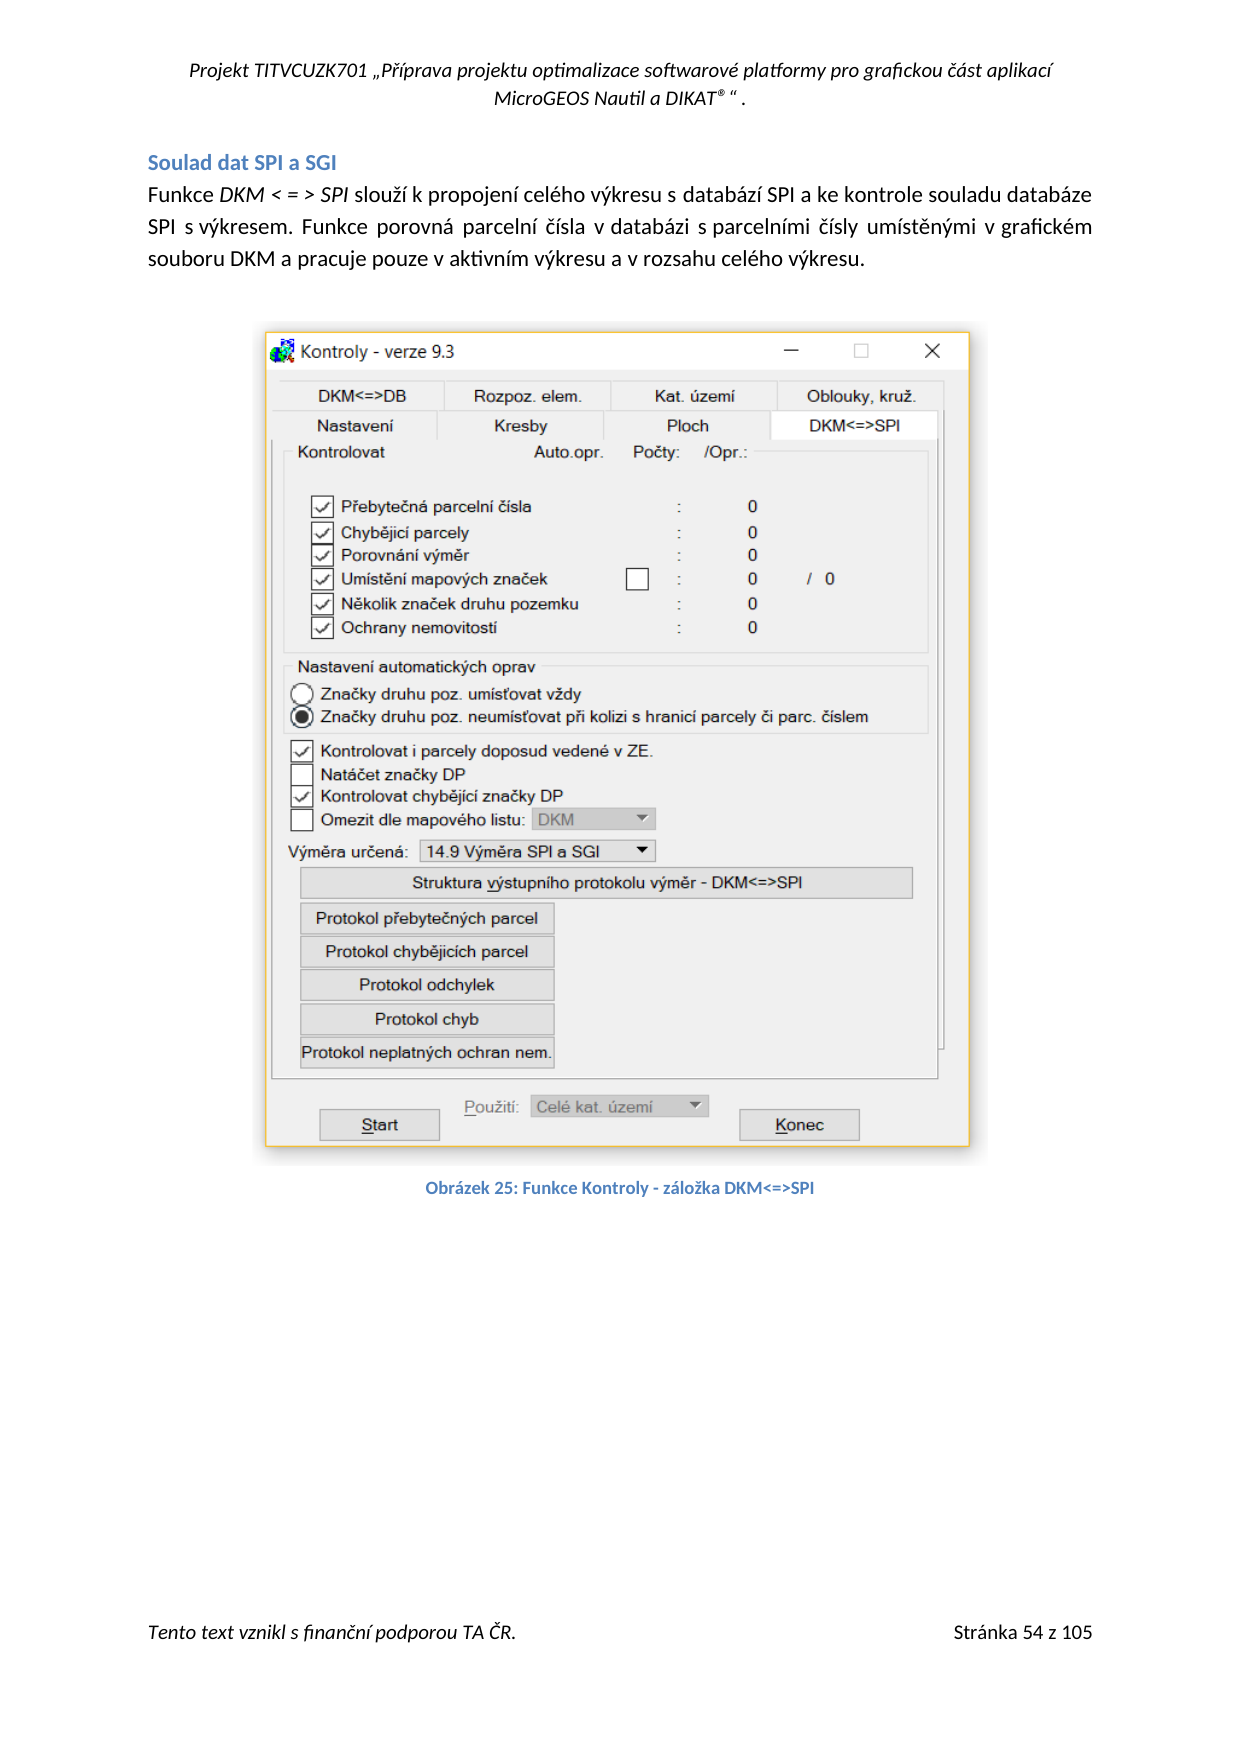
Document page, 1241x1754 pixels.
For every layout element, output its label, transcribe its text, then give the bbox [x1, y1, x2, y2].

text Funkce DKM < = > SPI slouží k propojení celého výkresu s databází SPI a ke kontrole souladu databáze SPI s výkresem. Funkce porovná parcelní čísla v databázi s parcelními čísly umístěnými v grafickém souboru DKM a pracuje pouze v aktivním výkresu a v rozsahu celého výkresu. [148, 180, 1093, 272]
picture [252, 321, 988, 1166]
subtitle Soulad dat SPI a SGI [148, 148, 1093, 176]
